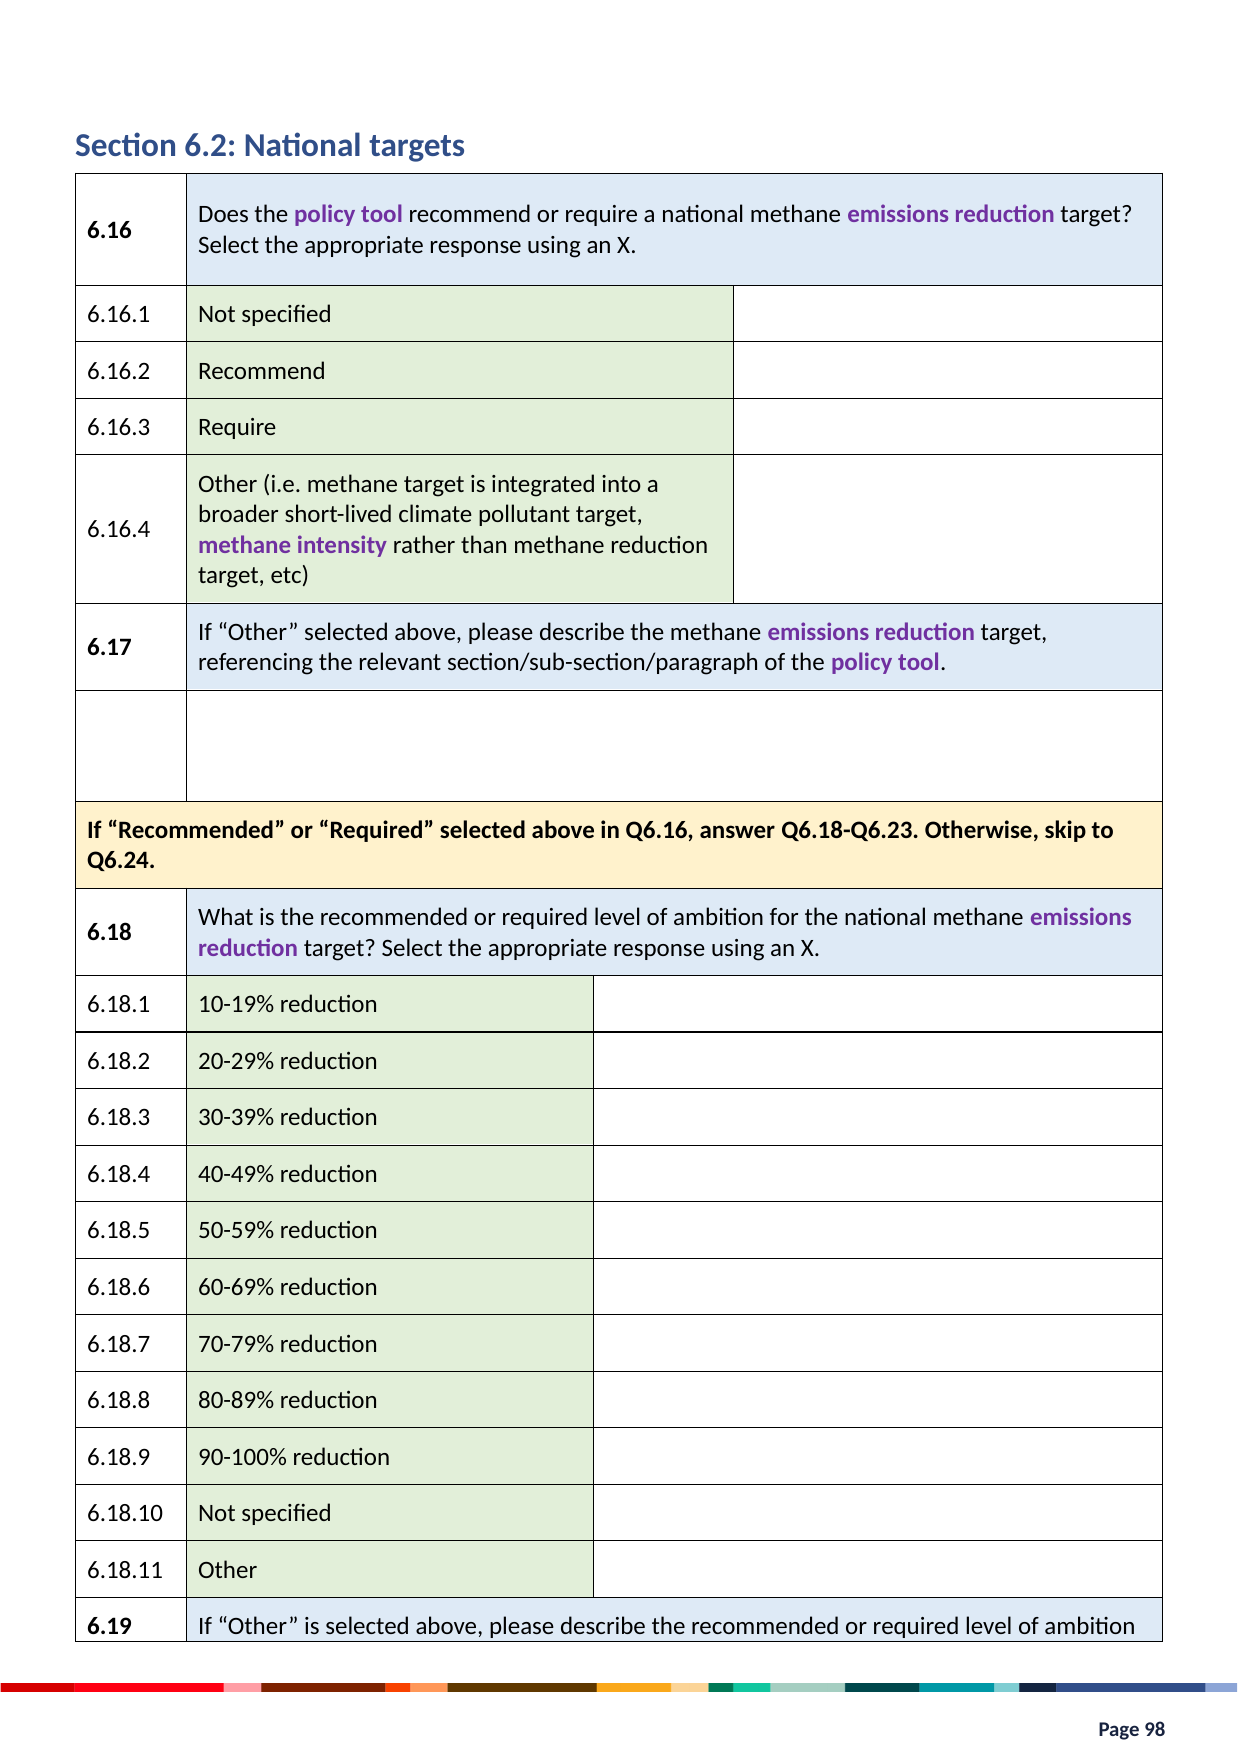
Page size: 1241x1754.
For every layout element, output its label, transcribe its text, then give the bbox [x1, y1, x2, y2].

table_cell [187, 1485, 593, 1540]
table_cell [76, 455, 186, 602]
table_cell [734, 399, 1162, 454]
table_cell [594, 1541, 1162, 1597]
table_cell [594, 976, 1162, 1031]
subtitle Section 6.2: National targets [75, 123, 1165, 164]
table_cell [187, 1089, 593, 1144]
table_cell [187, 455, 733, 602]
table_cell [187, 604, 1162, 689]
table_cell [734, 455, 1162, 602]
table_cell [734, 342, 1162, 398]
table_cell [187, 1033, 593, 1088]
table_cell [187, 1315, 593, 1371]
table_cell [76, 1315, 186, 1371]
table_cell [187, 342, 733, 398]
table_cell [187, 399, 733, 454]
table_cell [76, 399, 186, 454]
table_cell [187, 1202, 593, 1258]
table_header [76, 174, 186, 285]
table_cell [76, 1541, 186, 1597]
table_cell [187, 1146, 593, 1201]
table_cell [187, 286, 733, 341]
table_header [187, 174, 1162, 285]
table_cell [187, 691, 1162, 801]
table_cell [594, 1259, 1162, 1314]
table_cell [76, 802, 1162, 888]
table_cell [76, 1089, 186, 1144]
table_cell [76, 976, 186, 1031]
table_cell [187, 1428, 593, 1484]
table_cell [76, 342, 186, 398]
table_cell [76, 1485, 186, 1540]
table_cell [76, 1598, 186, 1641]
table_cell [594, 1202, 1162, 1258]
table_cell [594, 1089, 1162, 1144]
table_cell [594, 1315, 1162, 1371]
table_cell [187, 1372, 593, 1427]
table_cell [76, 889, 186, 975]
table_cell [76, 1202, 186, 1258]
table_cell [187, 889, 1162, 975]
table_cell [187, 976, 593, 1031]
picture [0, 1683, 1236, 1692]
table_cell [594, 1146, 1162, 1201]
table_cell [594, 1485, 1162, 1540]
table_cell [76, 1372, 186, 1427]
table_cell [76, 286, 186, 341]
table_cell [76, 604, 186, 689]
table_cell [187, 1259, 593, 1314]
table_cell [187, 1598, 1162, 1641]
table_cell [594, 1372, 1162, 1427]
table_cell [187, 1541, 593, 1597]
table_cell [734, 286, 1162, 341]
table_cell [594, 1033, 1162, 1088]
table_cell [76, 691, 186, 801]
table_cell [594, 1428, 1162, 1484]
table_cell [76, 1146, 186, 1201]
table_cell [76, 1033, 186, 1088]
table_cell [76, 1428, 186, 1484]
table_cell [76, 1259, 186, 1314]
